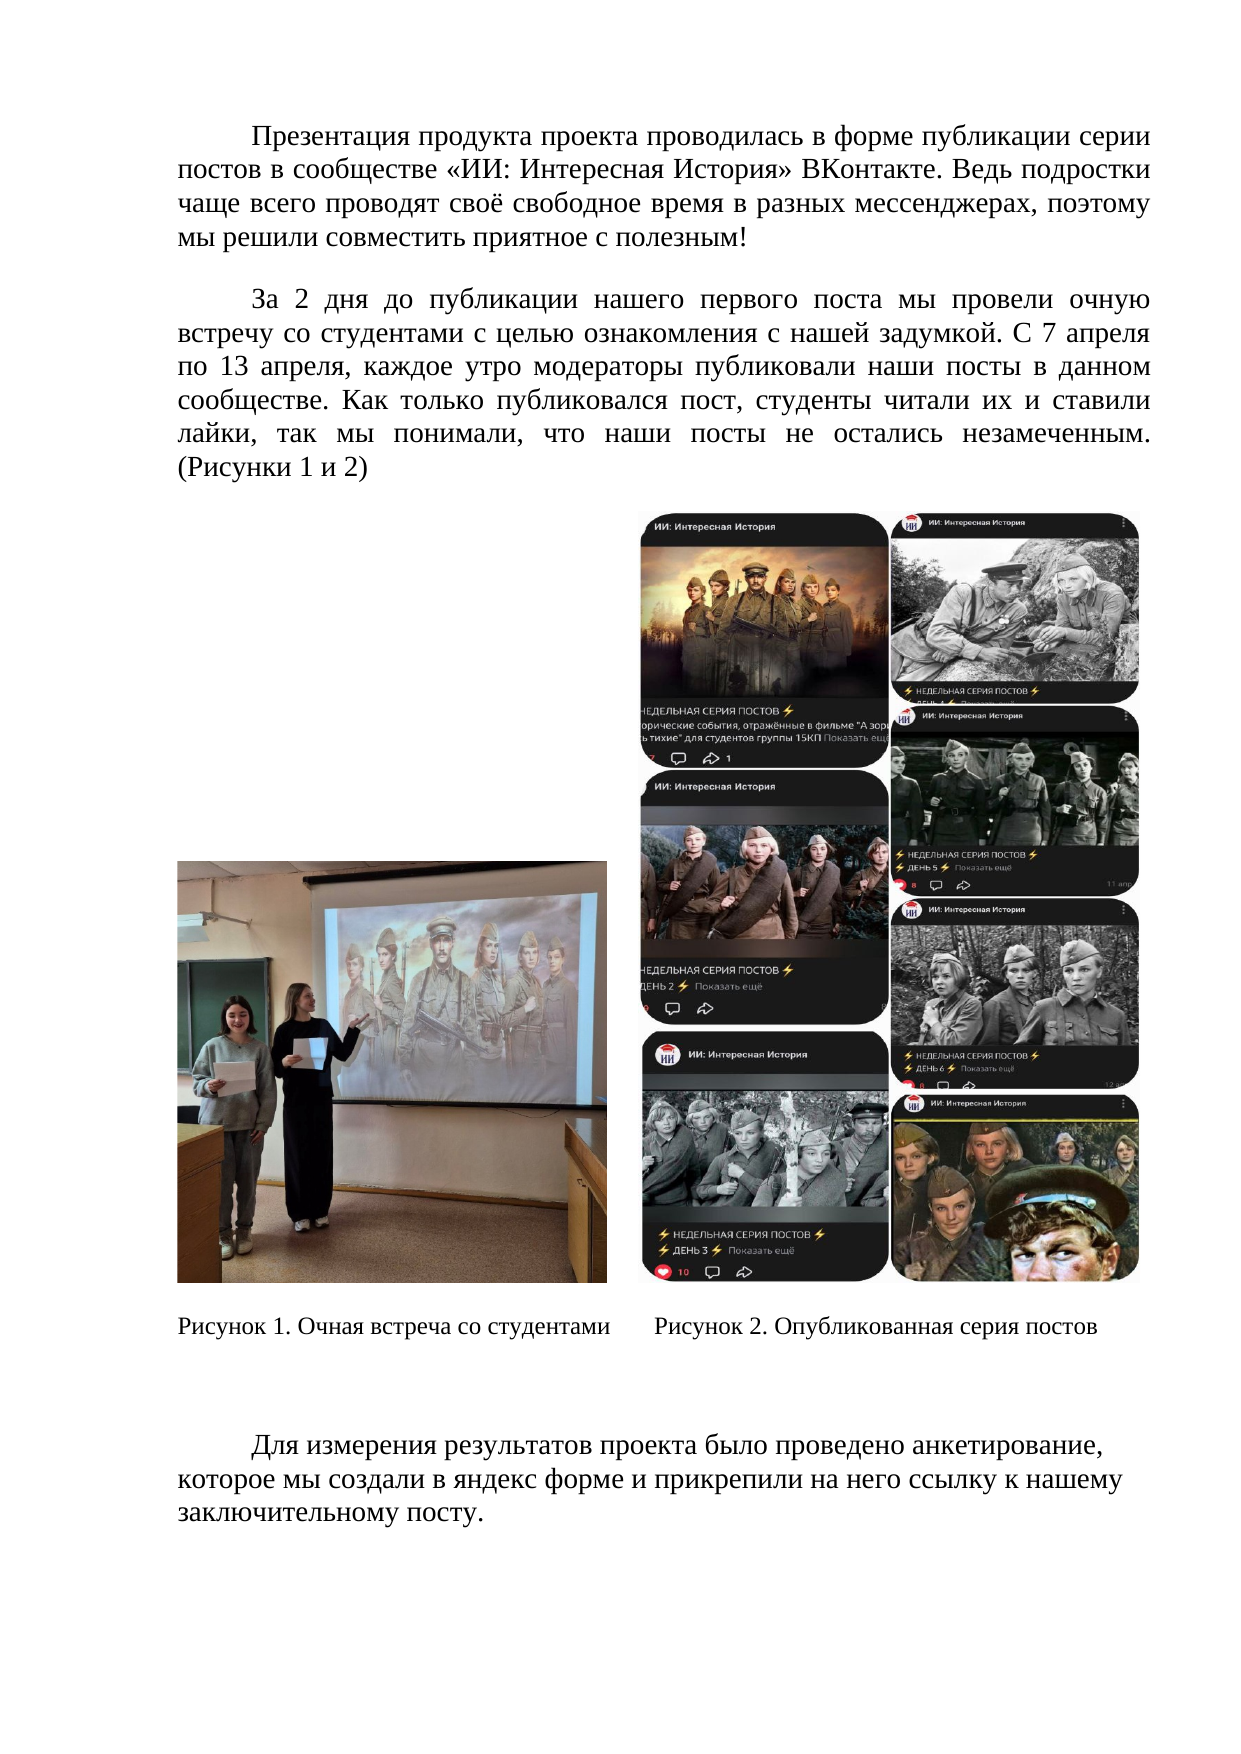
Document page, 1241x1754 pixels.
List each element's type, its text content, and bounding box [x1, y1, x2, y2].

picture [638, 511, 1141, 1283]
text За 2 дня до публикации нашего первого поста мы провели очную встречу со студентами с целью ознакомления с нашей задумкой. С 7 апреля по 13 апреля, каждое утро модераторы публиковали наши посты в данном сообществе. Как только публиковался пост, студенты читали их и ставили лайки, так мы понимали, что наши посты не остались незамеченным. (Рисунки 1 и 2) [177, 281, 1152, 483]
text Презентация продукта проекта проводилась в форме публикации серии постов в сообществе «ИИ: Интересная История» ВКонтакте. Ведь подростки чаще всего проводят своё свободное время в разных мессенджерах, поэтому мы решили совместить приятное с полезным! [177, 118, 1152, 252]
picture [177, 861, 607, 1283]
text Рисунок 1. Очная встреча со студентами Рисунок 2. Опубликованная серия постов [177, 1311, 1152, 1340]
text Для измерения результатов проекта было проведено анкетирование, которое мы создали в яндекс форме и прикрепили на него ссылку к нашему заключительному посту. [177, 1427, 1152, 1528]
